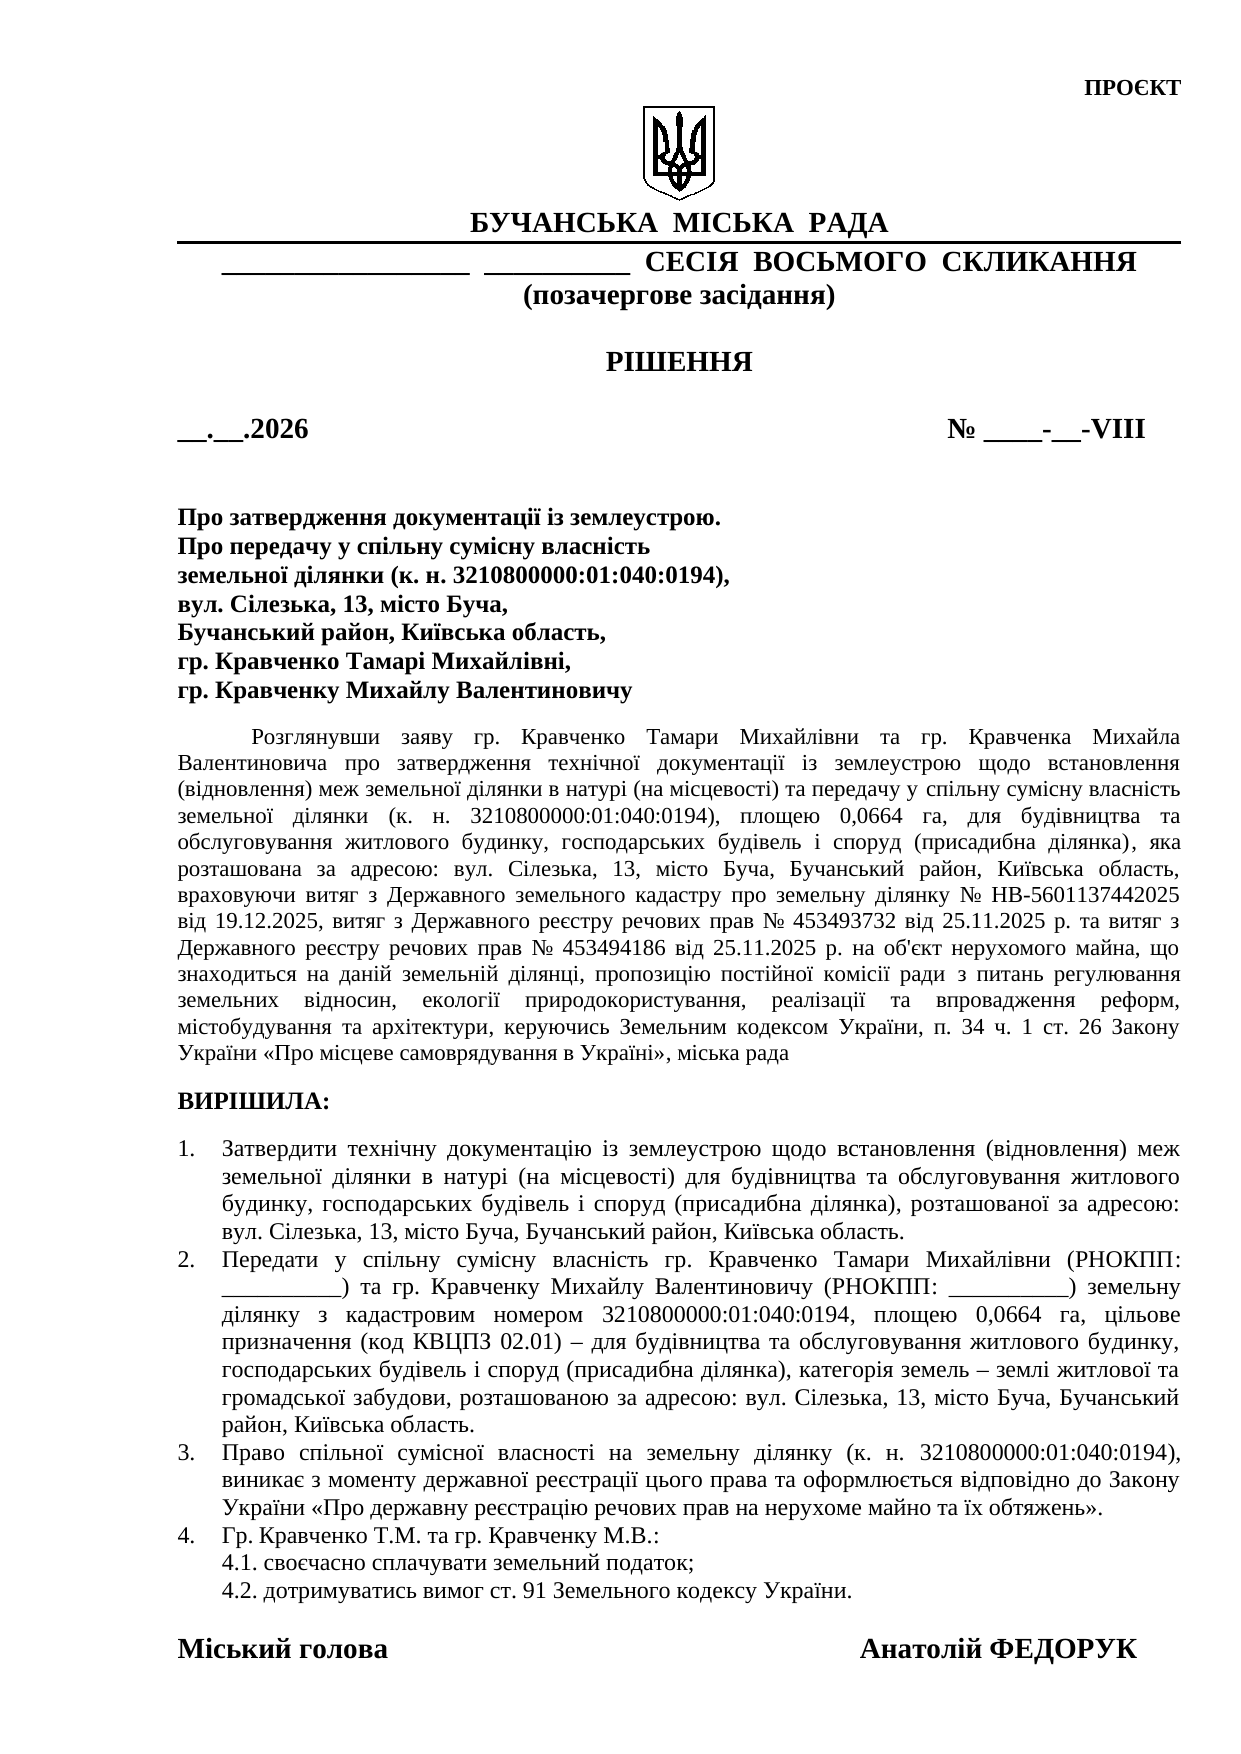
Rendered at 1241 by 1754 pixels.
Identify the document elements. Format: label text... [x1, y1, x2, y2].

text РІШЕННЯ [177, 344, 1181, 378]
text Про затвердження документації із землеустрою. [177, 502, 1181, 531]
list Затвердити технічну документацію із землеустрою щодо встановлення (відновлення) меж земельної ділянки в натурі (на місцевості) для будівництва та обслуговування житлового будинку, господарських будівель і споруд (присадибна ділянка), розташованої за адресою: вул. Сілезька, 13, місто Буча, Бучанський район, Київська область. [177, 1134, 1181, 1244]
text Про передачу у спільну сумісну власність [177, 531, 1181, 560]
text 4. Гр. Кравченко Т.М. та гр. Кравченку М.В.: [177, 1521, 1181, 1548]
text Бучанський район, Київська область, [177, 617, 1181, 646]
text земельної ділянки (к. н. 3210800000:01:040:0194), [177, 560, 1181, 589]
text 4.1. своєчасно сплачувати земельний податок; [222, 1548, 1181, 1576]
text ВИРІШИЛА: [177, 1086, 1181, 1115]
text гр. Кравченку Михайлу Валентиновичу [177, 675, 1181, 704]
text _________________ __________ СЕСІЯ ВОСЬМОГО СКЛИКАННЯ [177, 244, 1181, 277]
text вул. Сілезька, 13, місто Буча, [177, 589, 1181, 617]
list Передати у спільну сумісну власність гр. Кравченко Тамари Михайлівни (РНОКПП: __________) та гр. Кравченку Михайлу Валентиновичу (РНОКПП: __________) земельну ділянку з кадастровим номером 3210800000:01:040:0194, площею 0,0664 га, цільове призначення (код КВЦПЗ 02.01) – для будівництва та обслуговування житлового будинку, господарських будівель і споруд (присадибна ділянка), категорія земель – землі житлової та громадської забудови, розташованою за адресою: вул. Сілезька, 13, місто Буча, Бучанський район, Київська область. [177, 1244, 1181, 1438]
text Міський голова Анатолій ФЕДОРУК [177, 1631, 1181, 1664]
text (позачергове засідання) [177, 277, 1181, 311]
text Розглянувши заяву гр. Кравченко Тамари Михайлівни та гр. Кравченка Михайла Валентиновича про затвердження технічної документації із землеустрою щодо встановлення (відновлення) меж земельної ділянки в натурі (на місцевості) та передачу у спільну сумісну власність земельної ділянки (к. н. 3210800000:01:040:0194), площею 0,0664 га, для будівництва та обслуговування житлового будинку, господарських будівель і споруд (присадибна ділянка), яка розташована за адресою: вул. Сілезька, 13, місто Буча, Бучанський район, Київська область, враховуючи витяг з Державного земельного кадастру про земельну ділянку № НВ-5601137442025 від 19.12.2025, витяг з Державного реєстру речових прав № 453493732 від 25.11.2025 р. та витяг з Державного реєстру речових прав № 453494186 від 25.11.2025 р. на об'єкт нерухомого майна, що знаходиться на даній земельній ділянці, пропозицію постійної комісії ради з питань регулювання земельних відносин, екології природокористування, реалізації та впровадження реформ, містобудування та архітектури, керуючись Земельним кодексом України, п. 34 ч. 1 ст. 26 Закону України «Про місцеве самоврядування в Україні», міська рада [177, 723, 1181, 1065]
text гр. Кравченко Тамарі Михайлівні, [177, 646, 1181, 675]
text __.__.2026 № ____-__-VIІІ [177, 411, 1181, 445]
text 4.2. дотримуватись вимог ст. 91 Земельного кодексу України. [222, 1576, 1181, 1603]
text БУЧАНСЬКА МІСЬКА РАДА [177, 205, 1181, 241]
list Право спільної сумісної власності на земельну ділянку (к. н. 3210800000:01:040:0194), виникає з моменту державної реєстрації цього права та оформлюється відповідно до Закону України «Про державну реєстрацію речових прав на нерухоме майно та їх обтяжень». [177, 1438, 1181, 1521]
